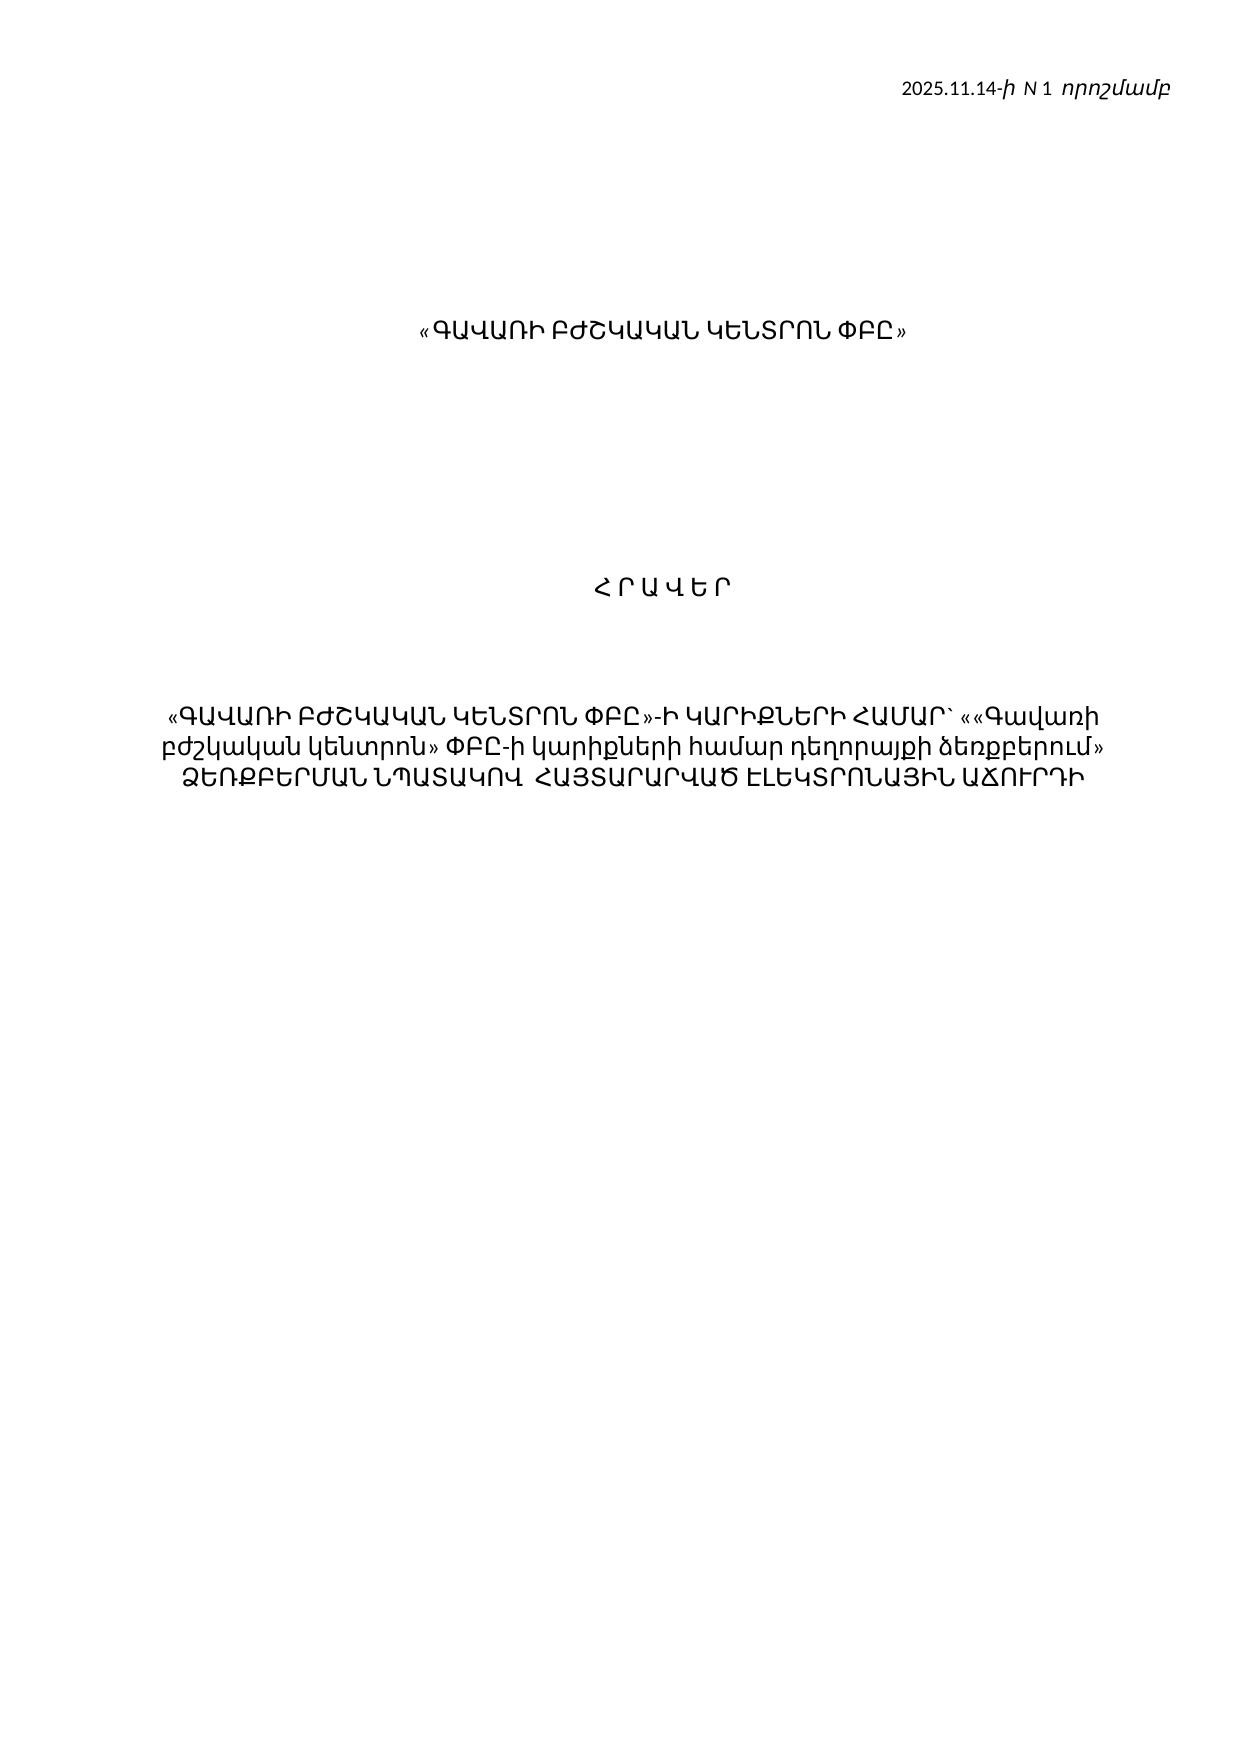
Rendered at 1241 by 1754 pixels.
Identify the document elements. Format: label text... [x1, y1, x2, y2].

text « ԳԱՎԱՌԻ ԲԺՇԿԱԿԱՆ ԿԵՆՏՐՈՆ ՓԲԸ» [94, 316, 1172, 346]
text 2025.11.14 -ի N 1 որոշմամբ [94, 75, 1171, 100]
text «ԳԱՎԱՌԻ ԲԺՇԿԱԿԱՆ ԿԵՆՏՐՈՆ ՓԲԸ»-Ի ԿԱՐԻՔՆԵՐԻ ՀԱՄԱՐ` ««Գավառի բժշկական կենտրոն» ՓԲԸ-ի կարիքների համար դեղորայքի ձեռքբերում» ՁԵՌՔԲԵՐՄԱՆ ՆՊԱՏԱԿՈՎ ՀԱՅՏԱՐԱՐՎԱԾ ԷԼԵԿՏՐՈՆԱՅԻՆ ԱՃՈՒՐԴԻ [94, 701, 1172, 792]
text Հ Ր Ա Վ Ե Ր [94, 572, 1172, 602]
